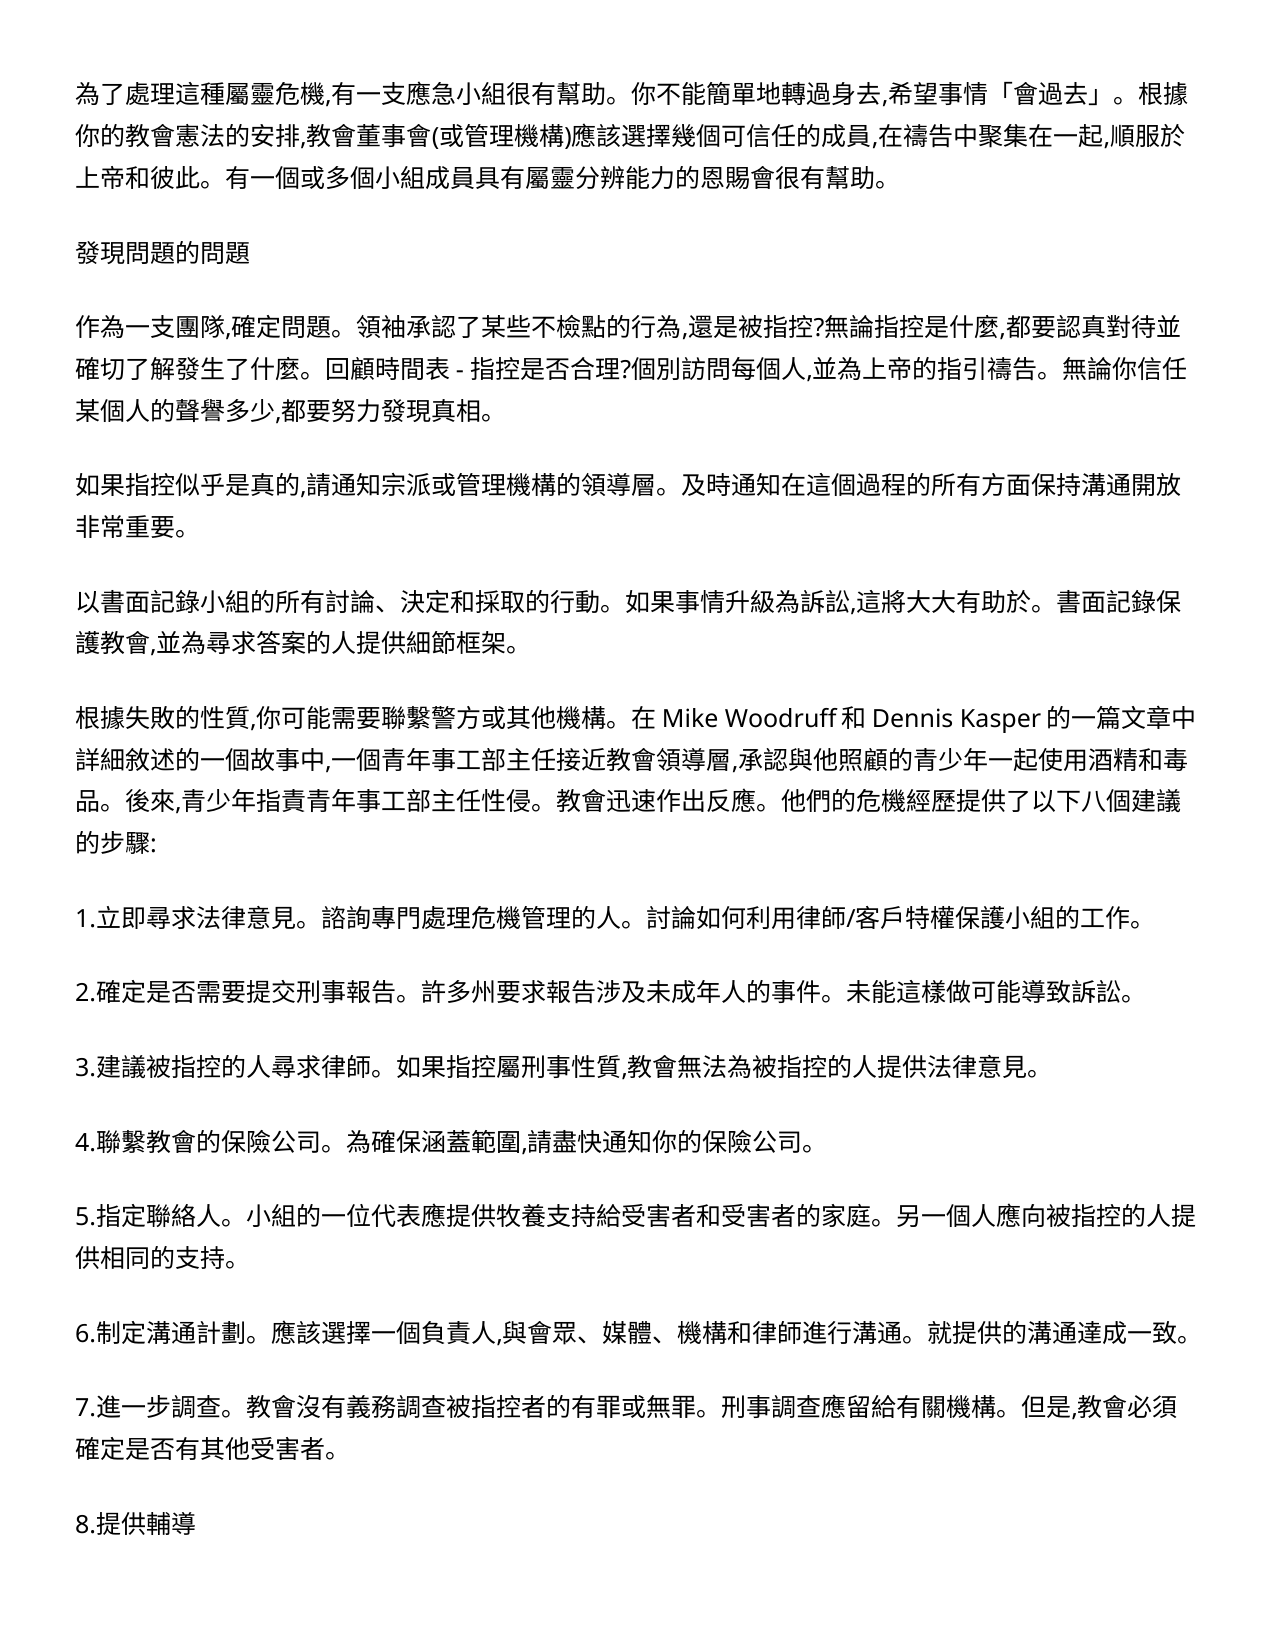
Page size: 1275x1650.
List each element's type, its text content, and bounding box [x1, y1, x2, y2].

text 3.建議被指控的人尋求律師。如果指控屬刑事性質,教會無法為被指控的人提供法律意見。 [75, 1047, 1200, 1084]
text 以書面記錄小組的所有討論、決定和採取的行動。如果事情升級為訴訟,這將大大有助於。書面記錄保護教會,並為尋求答案的人提供細節框架。 [75, 582, 1200, 660]
text 8.提供輔導 [75, 1504, 1200, 1541]
text 根據失敗的性質,你可能需要聯繫警方或其他機構。在Mike Woodruff和Dennis Kasper的一篇文章中詳細敘述的一個故事中,一個青年事工部主任接近教會領導層,承認與他照顧的青少年一起使用酒精和毒品。後來,青少年指責青年事工部主任性侵。教會迅速作出反應。他們的危機經歷提供了以下八個建議的步驟: [75, 698, 1200, 860]
text 為了處理這種屬靈危機,有一支應急小組很有幫助。你不能簡單地轉過身去,希望事情「會過去」。根據你的教會憲法的安排,教會董事會(或管理機構)應該選擇幾個可信任的成員,在禱告中聚集在一起,順服於上帝和彼此。有一個或多個小組成員具有屬靈分辨能力的恩賜會很有幫助。 [75, 75, 1200, 194]
text 如果指控似乎是真的,請通知宗派或管理機構的領導層。及時通知在這個過程的所有方面保持溝通開放非常重要。 [75, 466, 1200, 544]
text 6.制定溝通計劃。應該選擇一個負責人,與會眾、媒體、機構和律師進行溝通。就提供的溝通達成一致。 [75, 1313, 1200, 1349]
text 5.指定聯絡人。小組的一位代表應提供牧養支持給受害者和受害者的家庭。另一個人應向被指控的人提供相同的支持。 [75, 1197, 1200, 1275]
text 作為一支團隊,確定問題。領袖承認了某些不檢點的行為,還是被指控?無論指控是什麼,都要認真對待並確切了解發生了什麼。回顧時間表 - 指控是否合理?個別訪問每個人,並為上帝的指引禱告。無論你信任某個人的聲譽多少,都要努力發現真相。 [75, 308, 1200, 427]
text 1.立即尋求法律意見。諮詢專門處理危機管理的人。討論如何利用律師/客戶特權保護小組的工作。 [75, 898, 1200, 934]
text 2.確定是否需要提交刑事報告。許多州要求報告涉及未成年人的事件。未能這樣做可能導致訴訟。 [75, 973, 1200, 1009]
text 4.聯繫教會的保險公司。為確保涵蓋範圍,請盡快通知你的保險公司。 [75, 1122, 1200, 1158]
text 發現問題的問題 [75, 233, 1200, 269]
text 7.進一步調查。教會沒有義務調查被指控者的有罪或無罪。刑事調查應留給有關機構。但是,教會必須確定是否有其他受害者。 [75, 1388, 1200, 1466]
